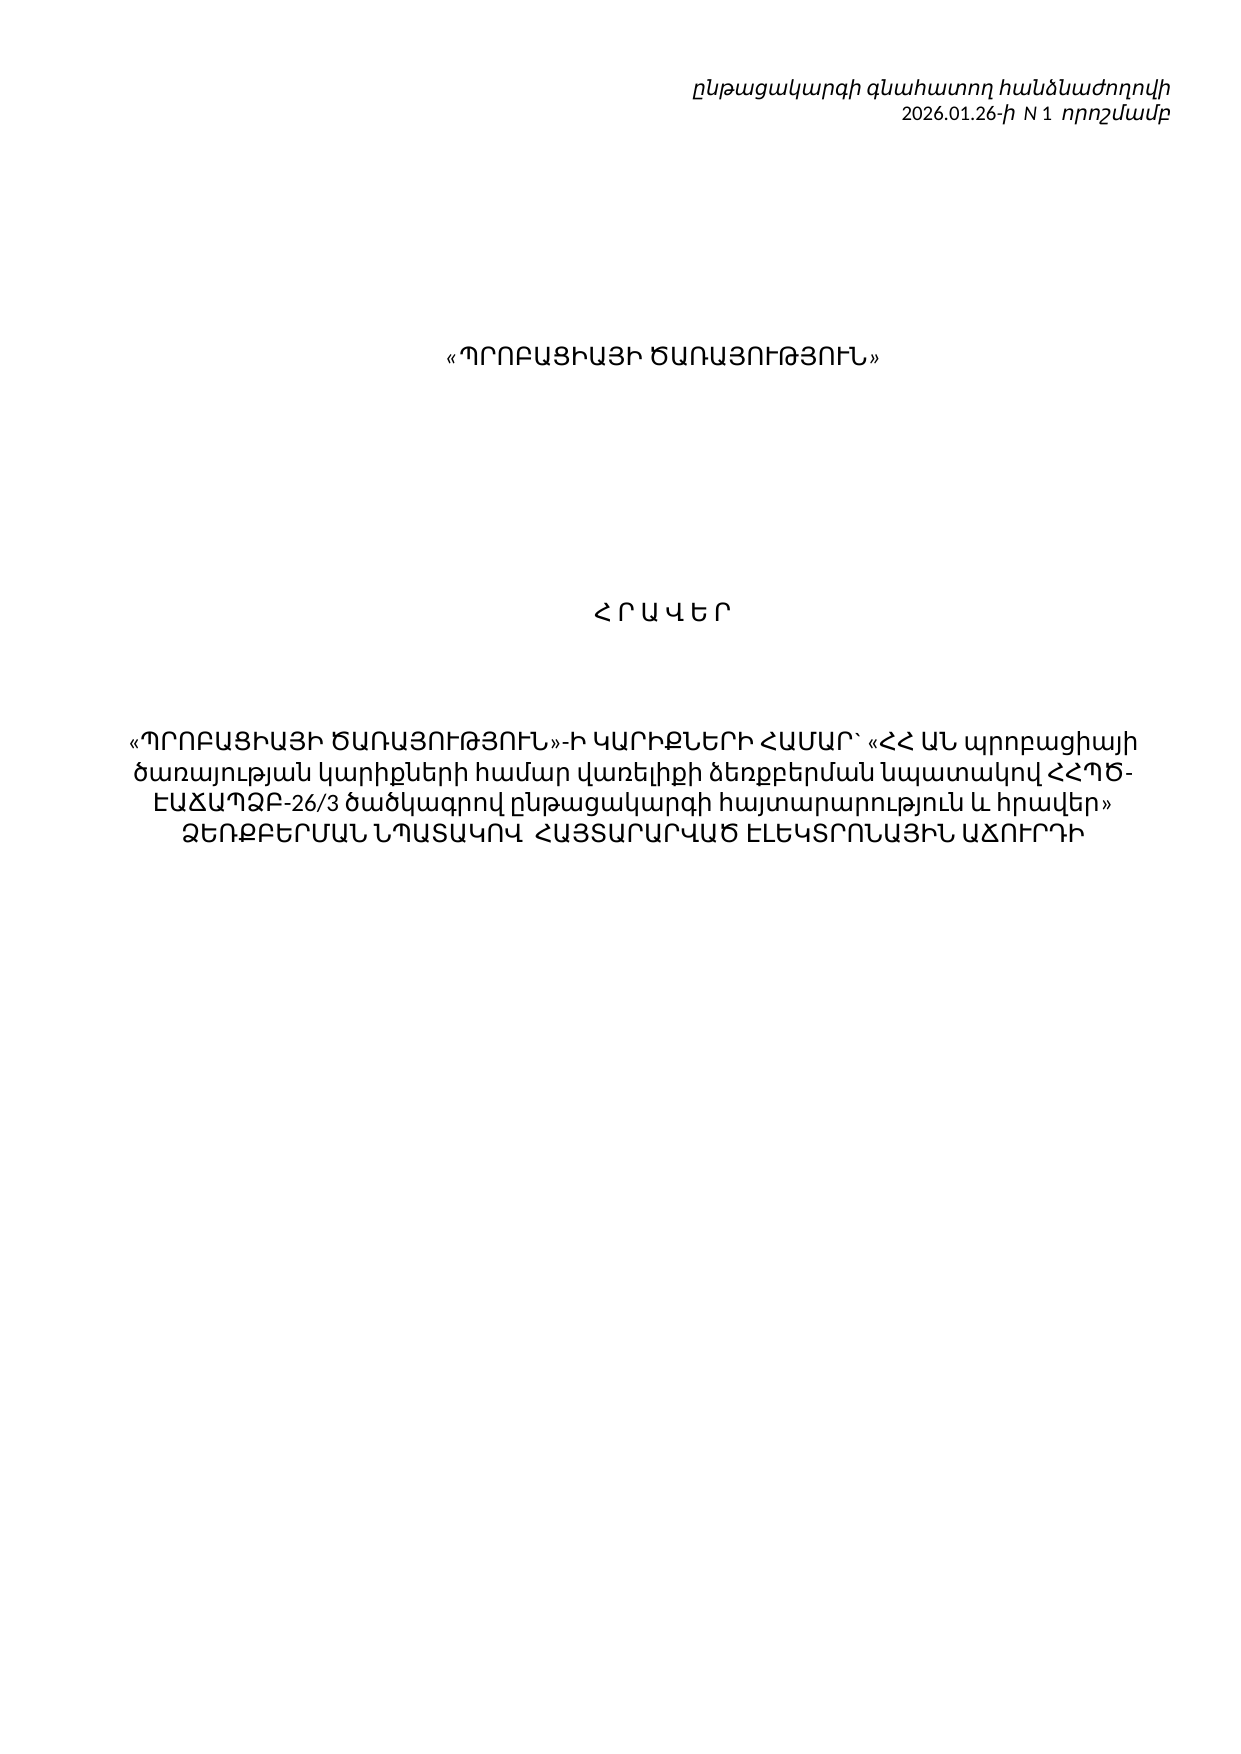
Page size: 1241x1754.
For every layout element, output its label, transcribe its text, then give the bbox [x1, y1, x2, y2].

text «ՊՐՈԲԱՑԻԱՅԻ ԾԱՌԱՅՈՒԹՅՈՒՆ»-Ի ԿԱՐԻՔՆԵՐԻ ՀԱՄԱՐ` «ՀՀ ԱՆ պրոբացիայի ծառայության կարիքների համար վառելիքի ձեռքբերման նպատակով ՀՀՊԾ-ԷԱՃԱՊՁԲ-26/3 ծածկագրով ընթացակարգի հայտարարություն և հրավեր» ՁԵՌՔԲԵՐՄԱՆ ՆՊԱՏԱԿՈՎ ՀԱՅՏԱՐԱՐՎԱԾ ԷԼԵԿՏՐՈՆԱՅԻՆ ԱՃՈՒՐԴԻ [94, 726, 1172, 848]
text ընթացակարգի գնահատող հանձնաժողովի [94, 75, 1171, 100]
text Հ Ր Ա Վ Ե Ր [94, 597, 1172, 628]
text « ՊՐՈԲԱՑԻԱՅԻ ԾԱՌԱՅՈՒԹՅՈՒՆ» [94, 341, 1172, 371]
text 2026.01.26 -ի N 1 որոշմամբ [94, 100, 1171, 126]
